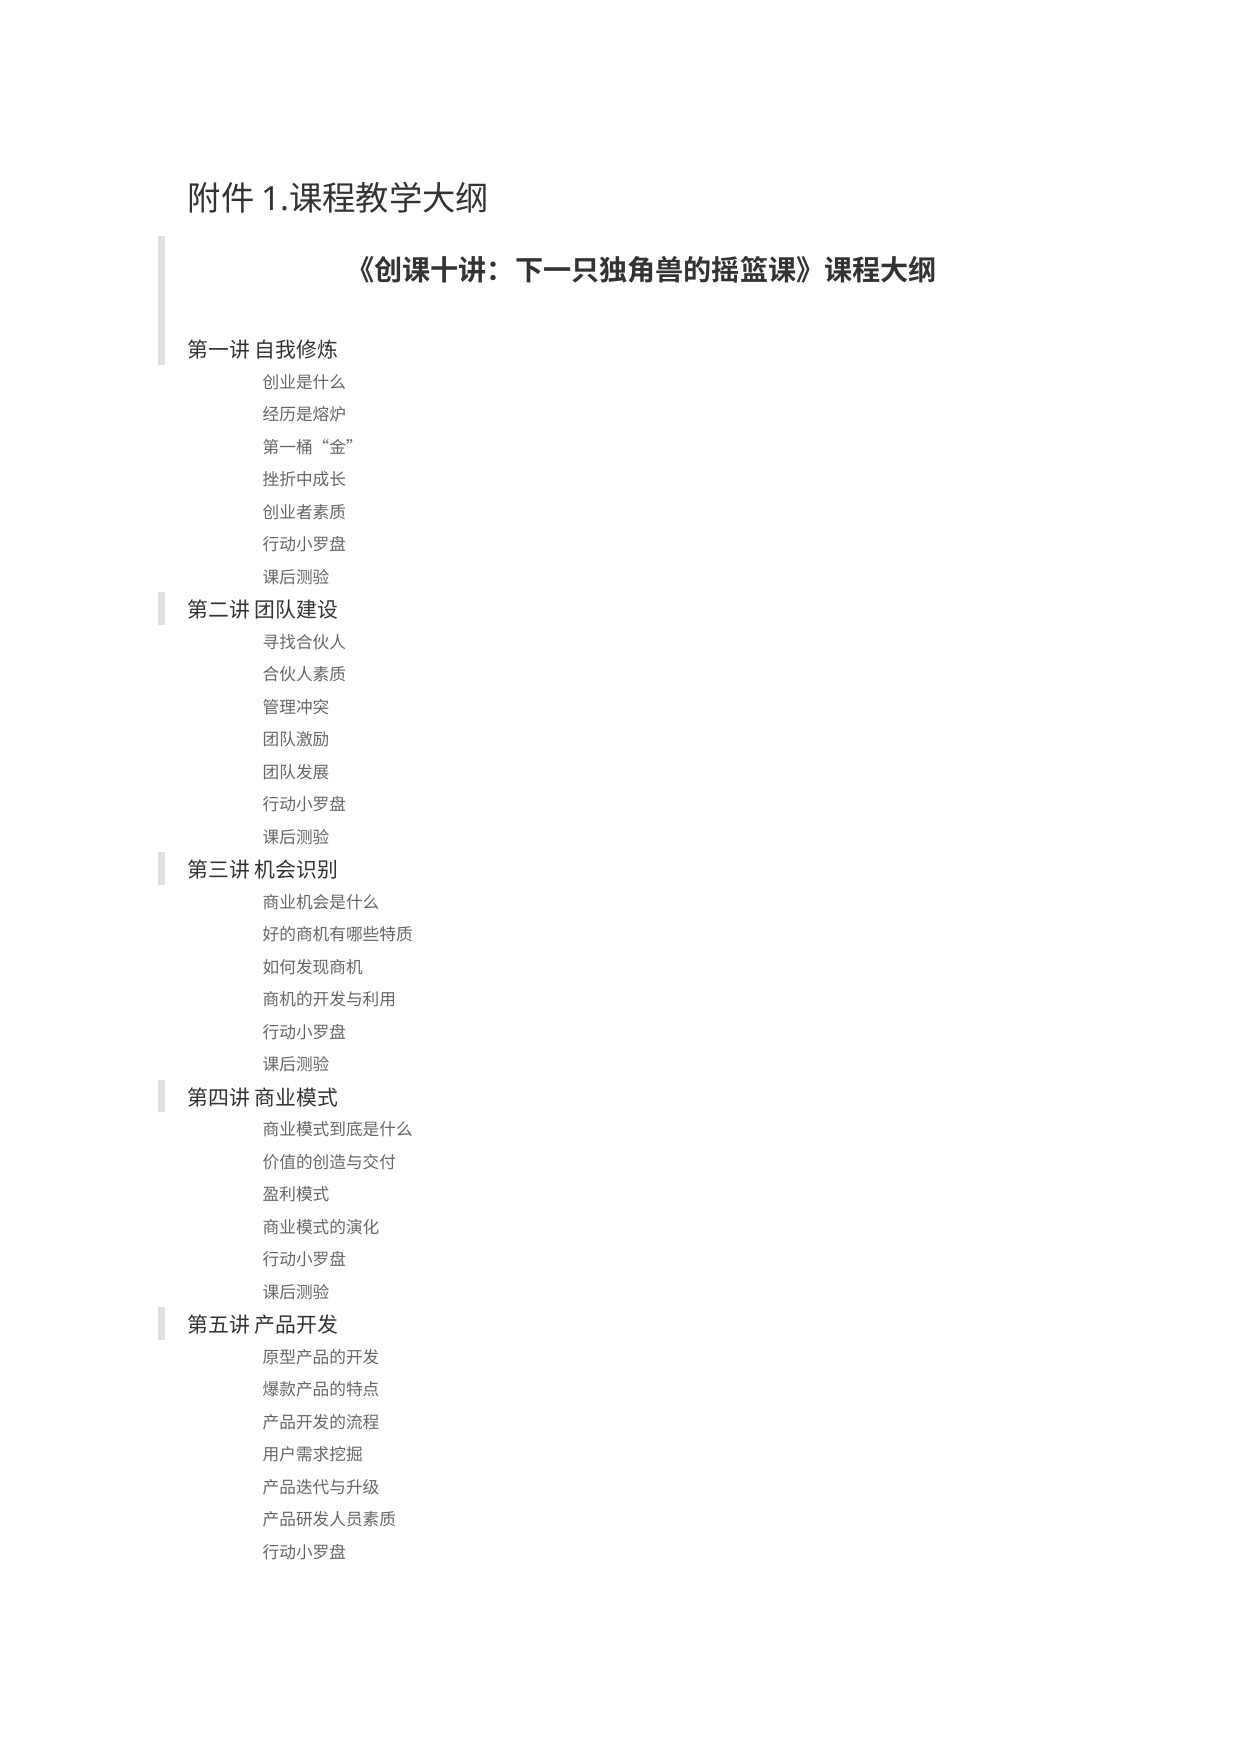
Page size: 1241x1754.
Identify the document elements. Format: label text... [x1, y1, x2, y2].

text 课后测验 [262, 560, 1053, 592]
text 行动小罗盘 [262, 1015, 1053, 1047]
text 商业机会是什么 [262, 885, 1053, 917]
text 课后测验 [262, 1047, 1053, 1080]
text 商机的开发与利用 [262, 982, 1053, 1015]
text 商业模式的演化 [262, 1210, 1053, 1242]
text 附件1.课程教学大纲 [187, 162, 1053, 220]
text 商业模式到底是什么 [262, 1112, 1053, 1145]
text 《创课十讲：下一只独角兽的摇篮课》课程大纲 [165, 236, 1053, 301]
text 经历是熔炉 [262, 397, 1053, 430]
text 课后测验 [262, 820, 1053, 852]
text 团队发展 [262, 755, 1053, 787]
text 原型产品的开发 [262, 1340, 1053, 1372]
text 第二讲 团队建设 [187, 592, 1053, 625]
text 如何发现商机 [262, 950, 1053, 982]
text 课后测验 [262, 1275, 1053, 1307]
text 行动小罗盘 [262, 1535, 1053, 1567]
text 团队激励 [262, 722, 1053, 755]
text 价值的创造与交付 [262, 1145, 1053, 1177]
text 第一桶“金” [262, 430, 1053, 462]
text 第五讲 产品开发 [187, 1307, 1053, 1340]
text 第四讲 商业模式 [187, 1080, 1053, 1112]
text 创业者素质 [262, 495, 1053, 527]
text 挫折中成长 [262, 462, 1053, 495]
text 合伙人素质 [262, 657, 1053, 690]
text 第一讲 自我修炼 [165, 332, 1053, 365]
text 行动小罗盘 [262, 787, 1053, 820]
text 产品开发的流程 [262, 1405, 1053, 1437]
text 行动小罗盘 [262, 1242, 1053, 1275]
text 管理冲突 [262, 690, 1053, 722]
text 创业是什么 [262, 365, 1053, 397]
text 第三讲 机会识别 [187, 852, 1053, 885]
text 爆款产品的特点 [262, 1372, 1053, 1405]
text 盈利模式 [262, 1177, 1053, 1210]
text 产品迭代与升级 [262, 1470, 1053, 1502]
text 寻找合伙人 [262, 625, 1053, 657]
text 好的商机有哪些特质 [262, 917, 1053, 950]
text 用户需求挖掘 [262, 1437, 1053, 1470]
text 行动小罗盘 [262, 527, 1053, 560]
text 产品研发人员素质 [262, 1502, 1053, 1535]
